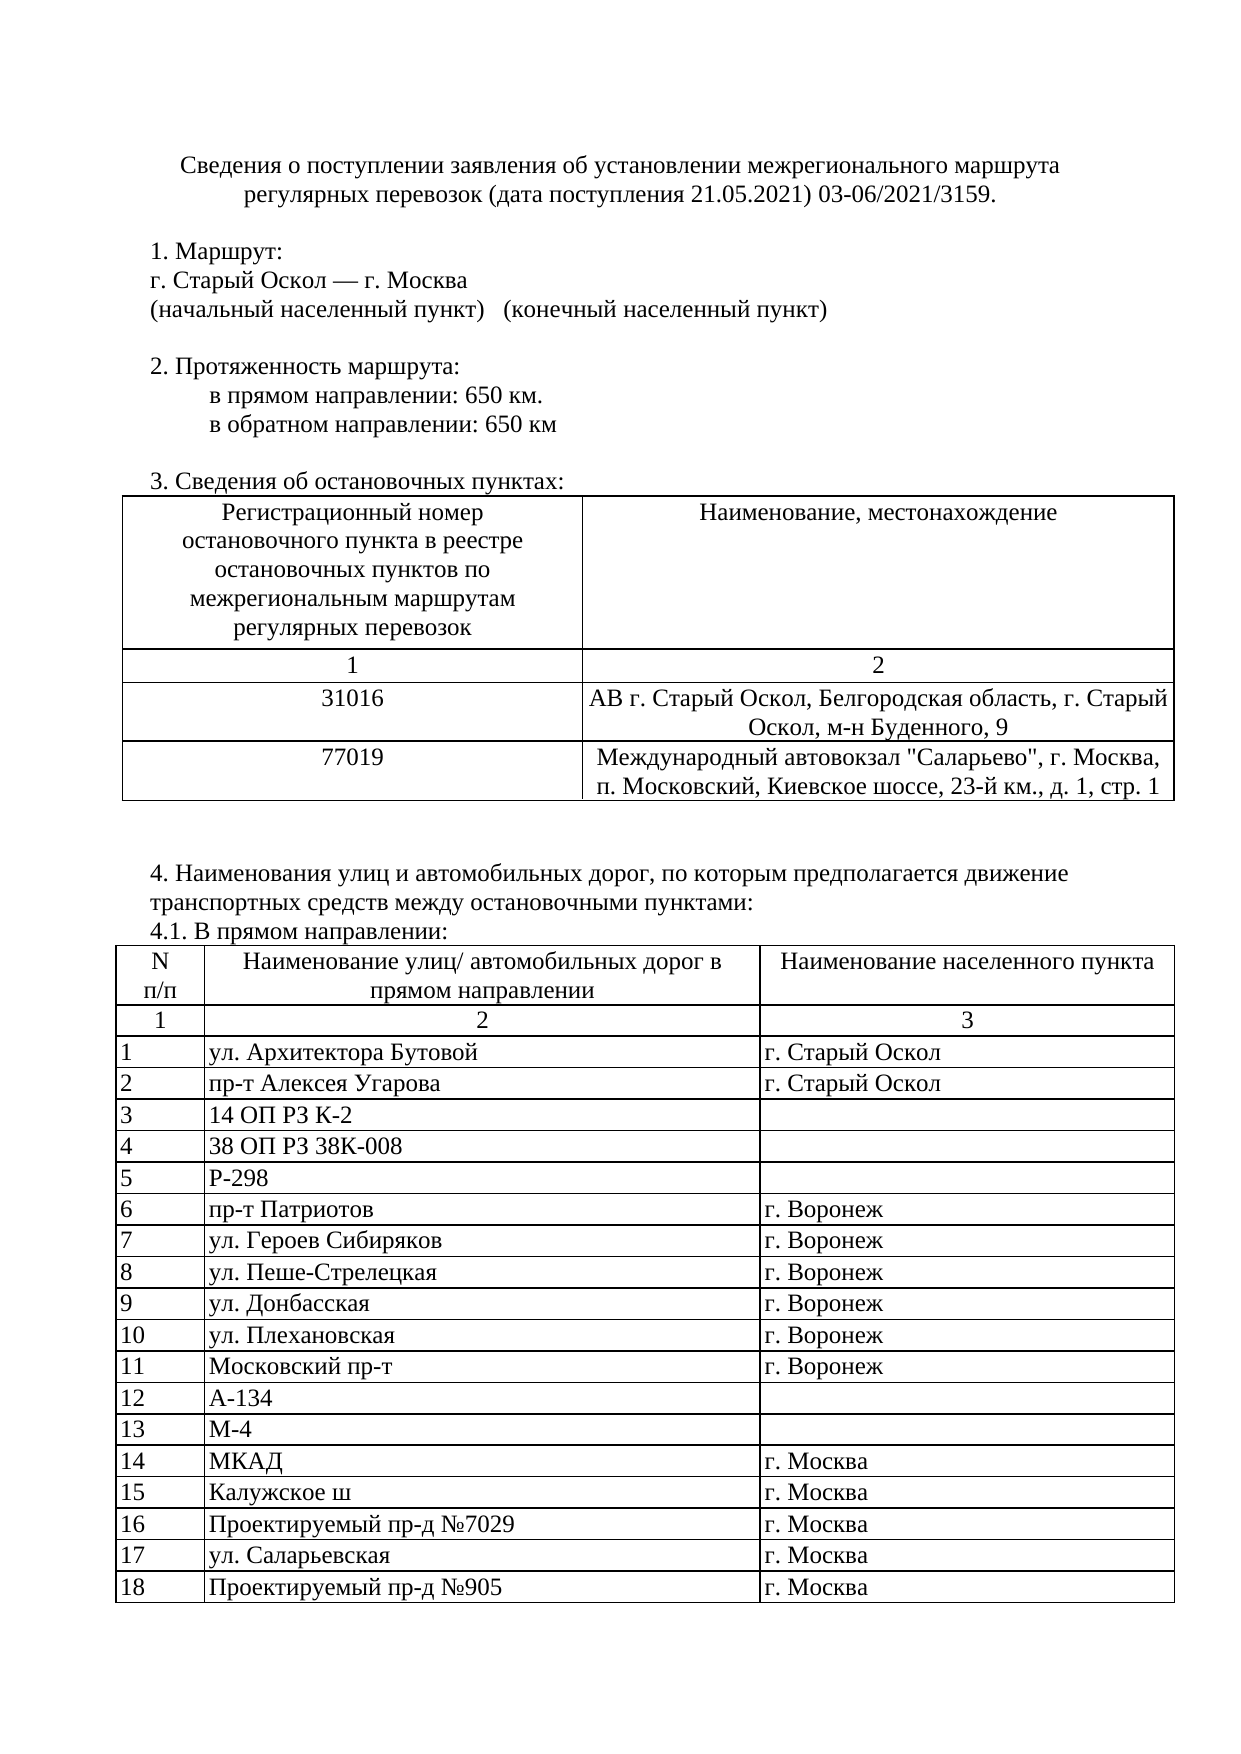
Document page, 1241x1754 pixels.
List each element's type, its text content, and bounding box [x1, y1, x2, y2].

text в прямом направлении: 650 км. [150, 380, 1090, 409]
table_cell ул. Архитектора Бутовой [205, 1037, 759, 1067]
table_header Наименование улиц/ автомобильных дорог в прямом направлении [205, 946, 759, 1004]
table_cell 14 ОП РЗ К-2 [205, 1100, 759, 1130]
table_cell г. Москва [761, 1477, 1174, 1507]
table_cell г. Москва [761, 1446, 1174, 1476]
table_cell ул. Саларьевская [205, 1540, 759, 1570]
table_cell Проектируемый пр-д №7029 [205, 1509, 759, 1539]
table_cell 1 [117, 1037, 204, 1067]
table_cell Проектируемый пр-д №905 [205, 1572, 759, 1602]
table_cell Международный автовокзал "Саларьево", г. Москва, п. Московский, Киевское шоссе, 23-й км., д. 1, стр. 1 [583, 742, 1173, 799]
table_cell ул. Донбасская [205, 1289, 759, 1318]
table_cell А-134 [205, 1383, 759, 1413]
table_cell Калужское ш [205, 1477, 759, 1507]
table_cell 18 [117, 1572, 204, 1602]
table_cell ул. Плехановская [205, 1320, 759, 1350]
table_cell Р-298 [205, 1163, 759, 1193]
table_cell 7 [117, 1226, 204, 1256]
table_cell 1 [123, 650, 582, 681]
table_cell г. Воронеж [761, 1320, 1174, 1350]
table_cell г. Воронеж [761, 1194, 1174, 1224]
table_header Наименование населенного пункта [761, 946, 1174, 1004]
table_cell г. Воронеж [761, 1257, 1174, 1287]
table_cell [761, 1100, 1174, 1130]
table_cell МКАД [205, 1446, 759, 1476]
table_cell г. Москва [761, 1540, 1174, 1570]
table_cell г. Старый Оскол [761, 1037, 1174, 1067]
text 4. Наименования улиц и автомобильных дорог, по которым предполагается движение транспортных средств между остановочными пунктами: [150, 858, 1090, 916]
table_cell [761, 1163, 1174, 1193]
table_cell 9 [117, 1289, 204, 1318]
table_cell пр-т Алексея Угарова [205, 1068, 759, 1098]
table_cell 3 [761, 1006, 1174, 1035]
table_cell 2 [205, 1006, 759, 1035]
table_cell [761, 1383, 1174, 1413]
table_cell 2 [583, 650, 1173, 681]
table_cell 10 [117, 1320, 204, 1350]
table_cell 1 [117, 1006, 204, 1035]
text 1. Маршрут: [150, 236, 1090, 265]
table_cell 17 [117, 1540, 204, 1570]
table_cell г. Старый Оскол [761, 1068, 1174, 1098]
table_cell 3 [117, 1100, 204, 1130]
text в обратном направлении: 650 км [150, 409, 1090, 437]
table_cell 16 [117, 1509, 204, 1539]
table_cell М-4 [205, 1415, 759, 1444]
table_cell пр-т Патриотов [205, 1194, 759, 1224]
table_cell 5 [117, 1163, 204, 1193]
table_cell г. Воронеж [761, 1352, 1174, 1381]
table_cell 6 [117, 1194, 204, 1224]
text г. Старый Оскол — г. Москва [150, 265, 1090, 294]
table_cell 14 [117, 1446, 204, 1476]
table_cell 11 [117, 1352, 204, 1381]
table_cell 38 ОП РЗ 38К-008 [205, 1131, 759, 1161]
table_header Регистрационный номер остановочного пункта в реестре остановочных пунктов по межрегиональным маршрутам регулярных перевозок [123, 497, 582, 648]
table_cell г. Москва [761, 1509, 1174, 1539]
text Сведения о поступлении заявления об установлении межрегионального маршрута регулярных перевозок (дата поступления 21.05.2021) 03-06/2021/3159. [150, 150, 1090, 207]
table_cell 8 [117, 1257, 204, 1287]
table_cell 4 [117, 1131, 204, 1161]
table_cell [761, 1131, 1174, 1161]
table_cell [761, 1415, 1174, 1444]
table_cell 15 [117, 1477, 204, 1507]
table_cell г. Воронеж [761, 1226, 1174, 1256]
table_cell 77019 [123, 742, 582, 799]
table_cell 12 [117, 1383, 204, 1413]
table_cell ул. Пеше-Стрелецкая [205, 1257, 759, 1287]
table_cell г. Москва [761, 1572, 1174, 1602]
table_cell 31016 [123, 683, 582, 740]
table_header N п/п [117, 946, 204, 1004]
text (начальный населенный пункт) (конечный населенный пункт) [150, 294, 1090, 322]
text 2. Протяженность маршрута: [150, 351, 1090, 380]
table_cell АВ г. Старый Оскол, Белгородская область, г. Старый Оскол, м-н Буденного, 9 [583, 683, 1173, 740]
table_header Наименование, местонахождение [583, 497, 1173, 648]
table_cell 13 [117, 1415, 204, 1444]
text 4.1. В прямом направлении: [150, 916, 1090, 945]
table_cell г. Воронеж [761, 1289, 1174, 1318]
text 3. Сведения об остановочных пунктах: [150, 466, 1090, 495]
table_cell 2 [117, 1068, 204, 1098]
table_cell Московский пр-т [205, 1352, 759, 1381]
table_cell ул. Героев Сибиряков [205, 1226, 759, 1256]
